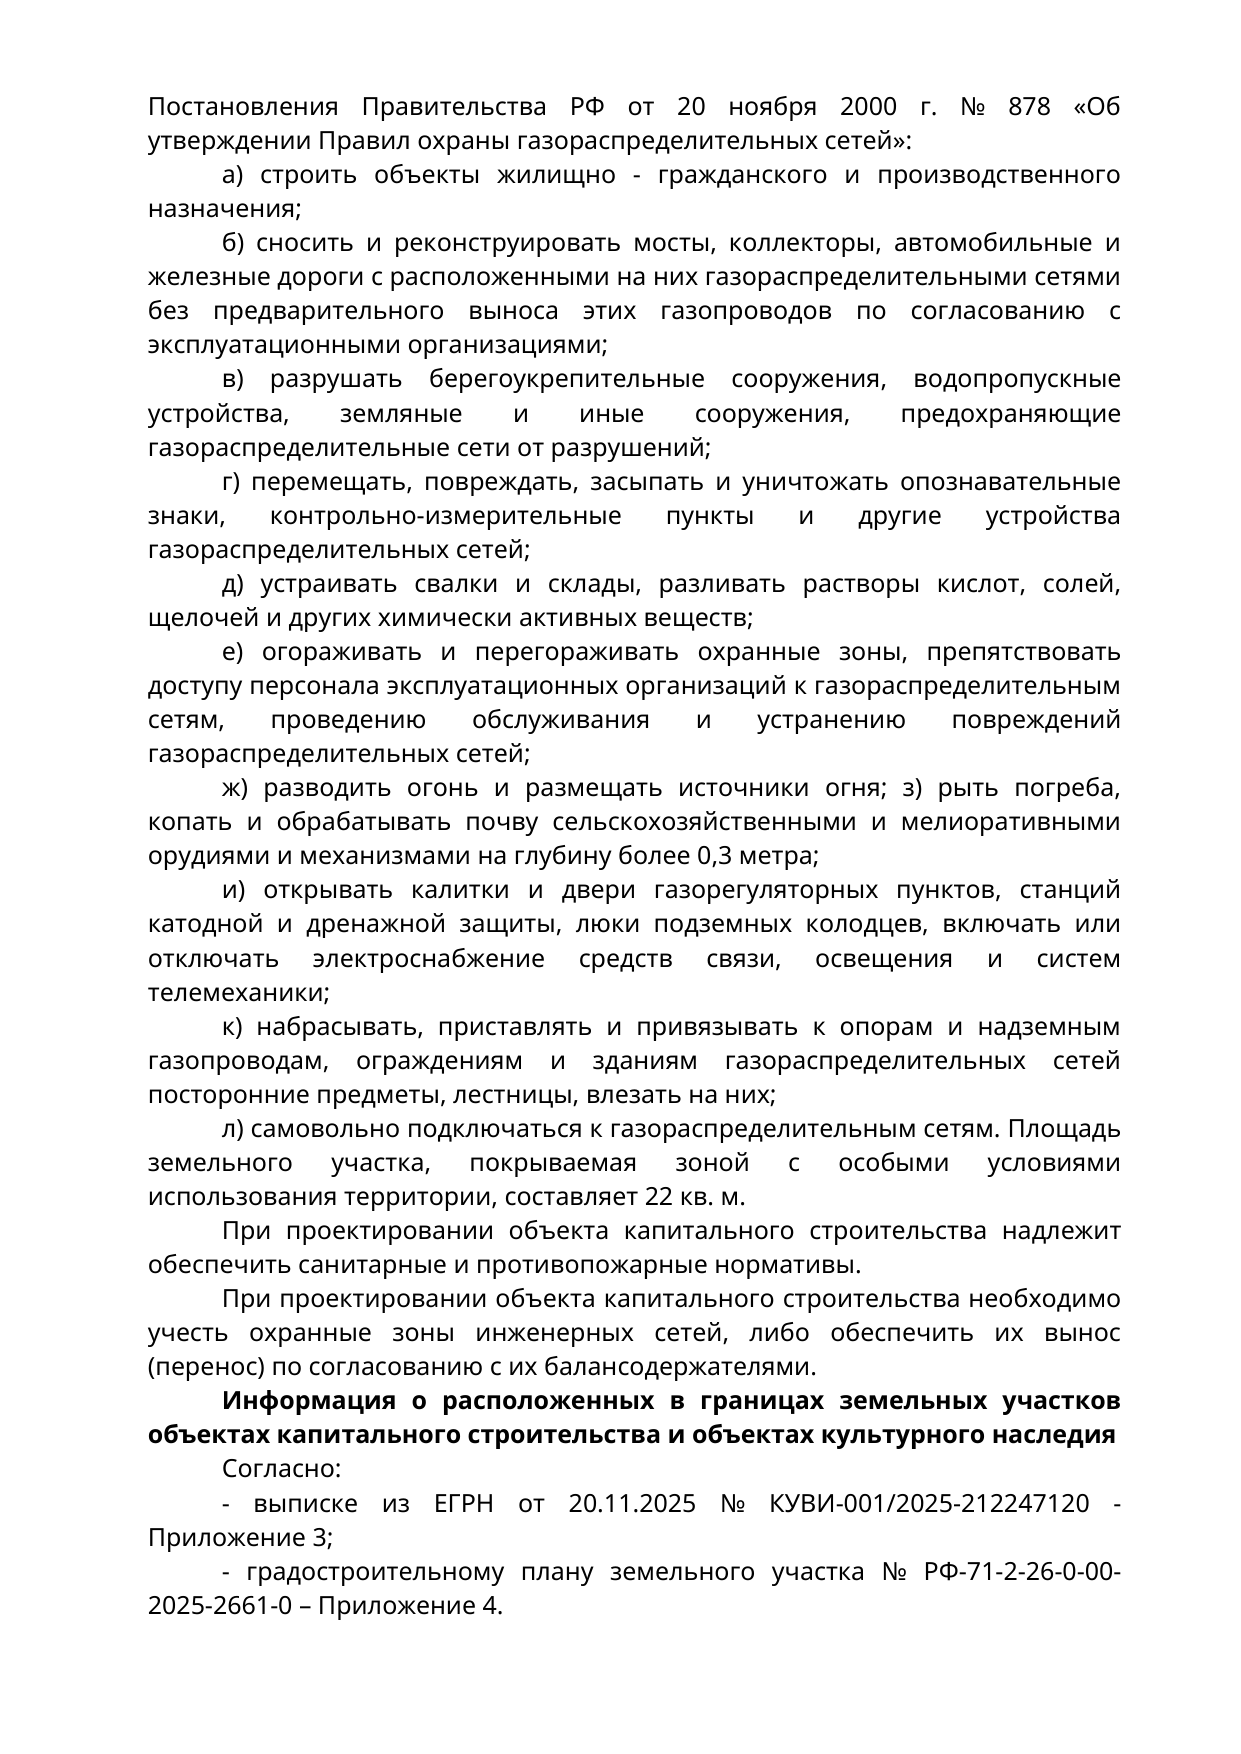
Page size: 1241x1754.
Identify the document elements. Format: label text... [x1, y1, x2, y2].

text в) разрушать берегоукрепительные сооружения, водопропускные устройства, земляные и иные сооружения, предохраняющие газораспределительные сети от разрушений; [148, 361, 1122, 463]
text а) строить объекты жилищно - гражданского и производственного назначения; [148, 157, 1122, 225]
text Согласно: [148, 1451, 1122, 1485]
text л) самовольно подключаться к газораспределительным сетям. Площадь земельного участка, покрываемая зоной с особыми условиями использования территории, составляет 22 кв. м. [148, 1111, 1122, 1213]
text При проектировании объекта капитального строительства необходимо учесть охранные зоны инженерных сетей, либо обеспечить их вынос (перенос) по согласованию с их балансодержателями. [148, 1281, 1122, 1383]
text ж) разводить огонь и размещать источники огня; з) рыть погреба, копать и обрабатывать почву сельскохозяйственными и мелиоративными орудиями и механизмами на глубину более 0,3 метра; [148, 770, 1122, 872]
text и) открывать калитки и двери газорегуляторных пунктов, станций катодной и дренажной защиты, люки подземных колодцев, включать или отключать электроснабжение средств связи, освещения и систем телемеханики; [148, 872, 1122, 1008]
text г) перемещать, повреждать, засыпать и уничтожать опознавательные знаки, контрольно-измерительные пункты и другие устройства газораспределительных сетей; [148, 463, 1122, 566]
text к) набрасывать, приставлять и привязывать к опорам и надземным газопроводам, ограждениям и зданиям газораспределительных сетей посторонние предметы, лестницы, влезать на них; [148, 1008, 1122, 1111]
text д) устраивать свалки и склады, разливать растворы кислот, солей, щелочей и других химически активных веществ; [148, 566, 1122, 634]
text - градостроительному плану земельного участка № РФ-71-2-26-0-00-2025-2661-0 – Приложение 4. [148, 1553, 1122, 1621]
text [148, 89, 1122, 157]
text Информация о расположенных в границах земельных участков объектах капитального строительства и объектах культурного наследия [148, 1383, 1122, 1451]
text При проектировании объекта капитального строительства надлежит обеспечить санитарные и противопожарные нормативы. [148, 1213, 1122, 1281]
text е) огораживать и перегораживать охранные зоны, препятствовать доступу персонала эксплуатационных организаций к газораспределительным сетям, проведению обслуживания и устранению повреждений газораспределительных сетей; [148, 634, 1122, 770]
text б) сносить и реконструировать мосты, коллекторы, автомобильные и железные дороги с расположенными на них газораспределительными сетями без предварительного выноса этих газопроводов по согласованию с эксплуатационными организациями; [148, 225, 1122, 361]
text - выписке из ЕГРН от 20.11.2025 № КУВИ-001/2025-212247120 - Приложение 3; [148, 1485, 1122, 1553]
